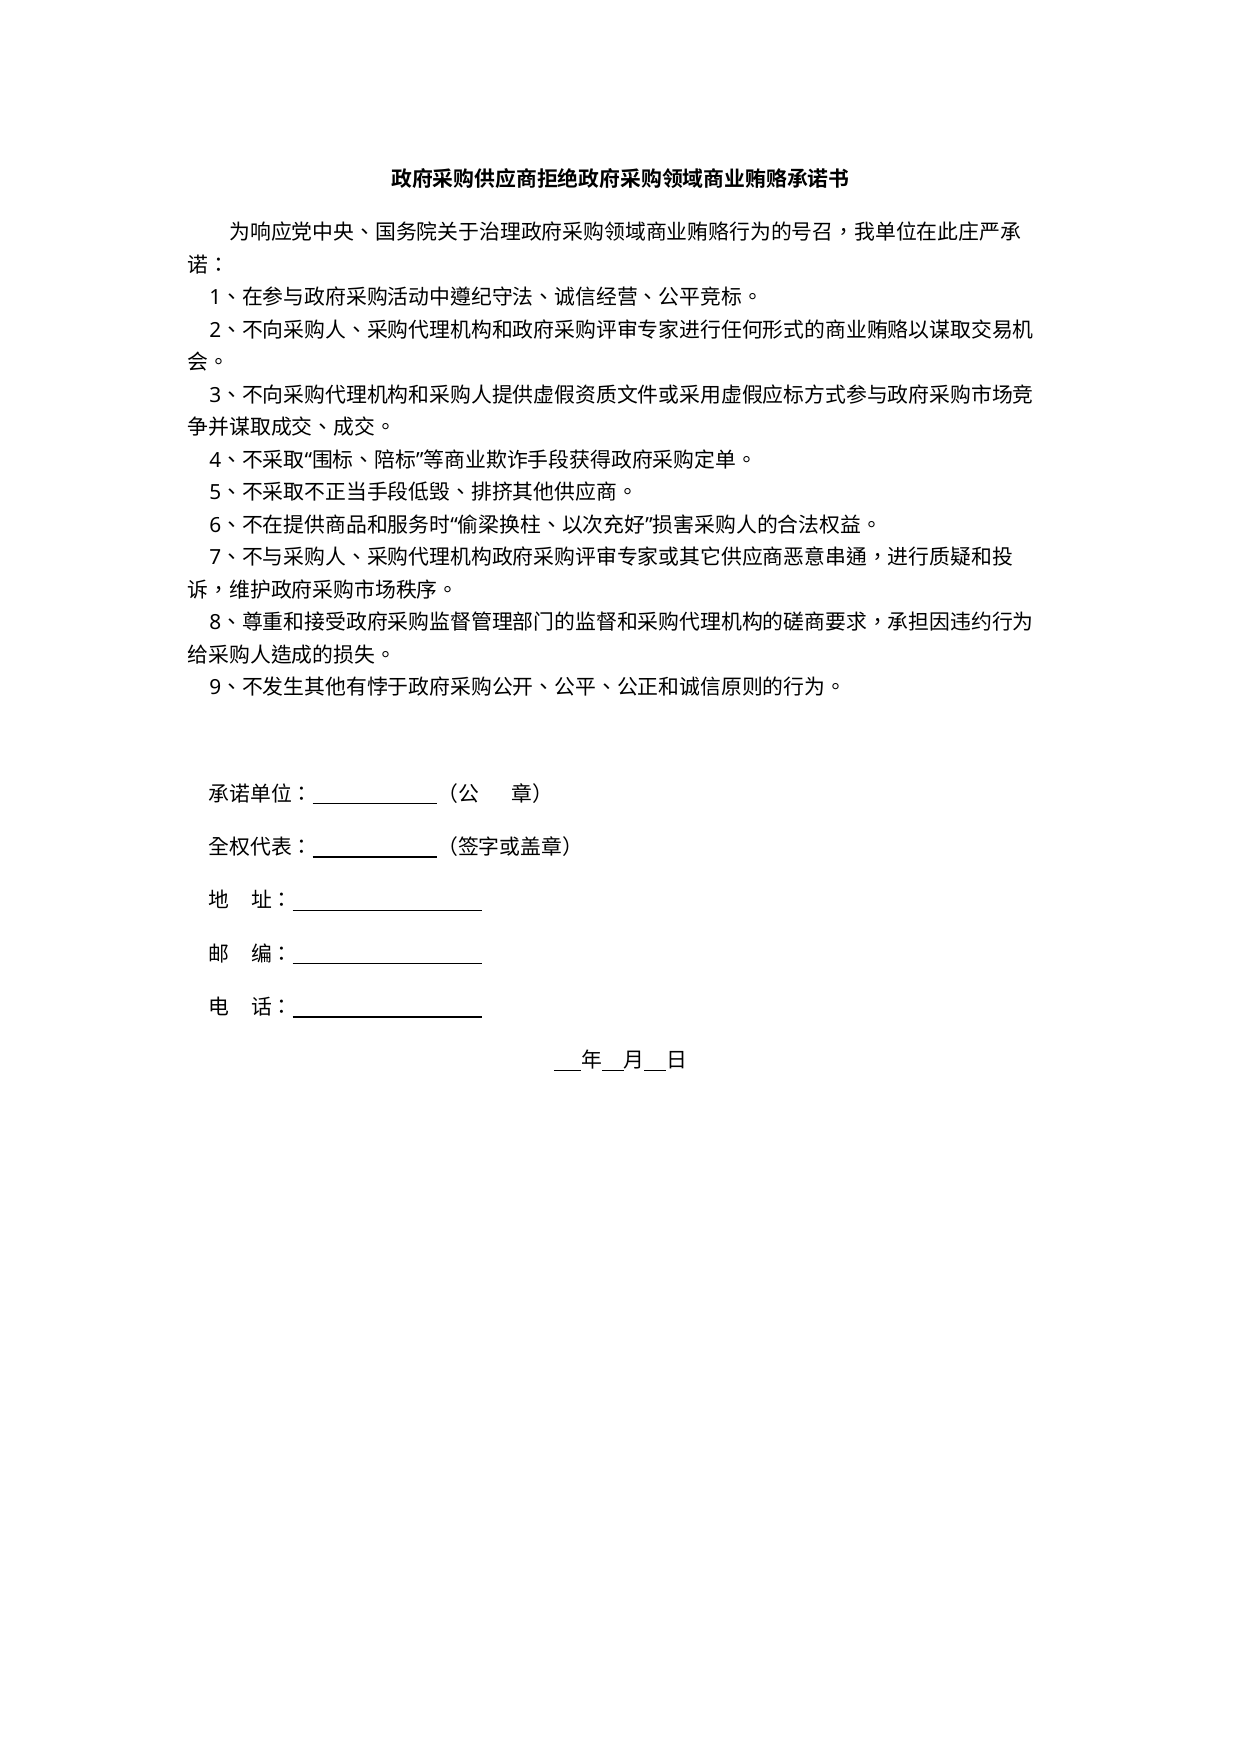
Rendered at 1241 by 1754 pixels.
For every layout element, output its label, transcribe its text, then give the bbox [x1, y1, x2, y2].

text 承诺单位： （公 章） [187, 777, 1053, 809]
text 年 月 日 [187, 1044, 1053, 1076]
text 为响应党中央、国务院关于治理政府采购领域商业贿赂行为的号召，我单位在此庄严承诺： 1、在参与政府采购活动中遵纪守法、诚信经营、公平竞标。 2、不向采购人、采购代理机构和政府采购评审专家进行任何形式的商业贿赂以谋取交易机会。 3、不向采购代理机构和采购人提供虚假资质文件或采用虚假应标方式参与政府采购市场竞争并谋取成交、成交。 4、不采取“围标、陪标”等商业欺诈手段获得政府采购定单。 5、不采取不正当手段低毁、排挤其他供应商。 6、不在提供商品和服务时“偷梁换柱、以次充好”损害采购人的合法权益。 7、不与采购人、采购代理机构政府采购评审专家或其它供应商恶意串通，进行质疑和投诉，维护政府采购市场秩序。 8、尊重和接受政府采购监督管理部门的监督和采购代理机构的磋商要求，承担因违约行为给采购人造成的损失。 9、不发生其他有悖于政府采购公开、公平、公正和诚信原则的行为。 [187, 215, 1053, 703]
text 政府采购供应商拒绝政府采购领域商业贿赂承诺书 [187, 162, 1053, 194]
text 电 话： [187, 990, 1053, 1023]
text 全权代表： （签字或盖章） [187, 830, 1053, 863]
text 邮 编： [187, 937, 1053, 969]
text 地 址： [187, 884, 1053, 916]
